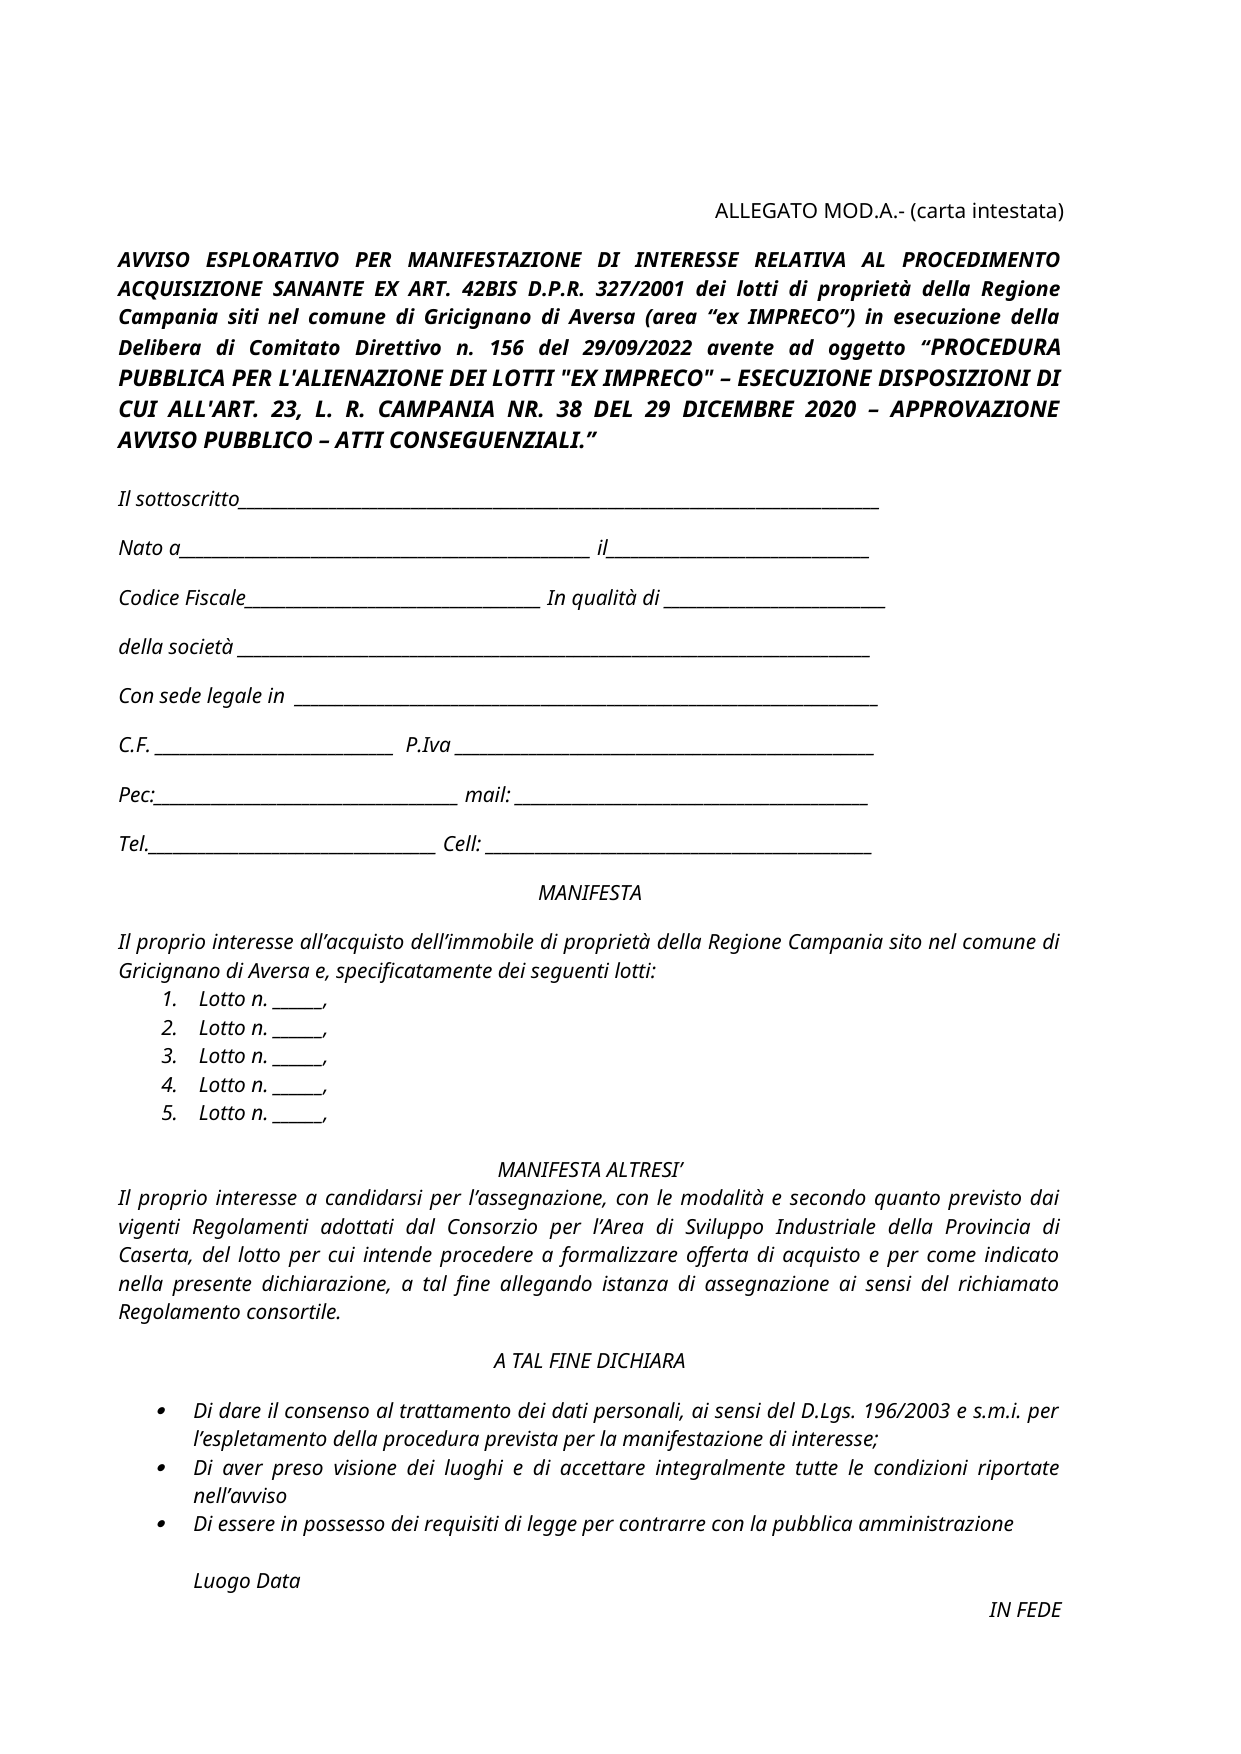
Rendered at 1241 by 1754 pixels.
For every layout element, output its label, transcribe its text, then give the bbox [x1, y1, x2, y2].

text AVVISO ESPLORATIVO PER MANIFESTAZIONE DI INTERESSE RELATIVA AL PROCEDIMENTO ACQUISIZIONE SANANTE EX ART. 42BIS D.P.R. 327/2001 dei lotti di proprietà della Regione Campania siti nel comune di Gricignano di Aversa (area “ex IMPRECO”) in esecuzione della Delibera di Comitato Direttivo n. 156 del 29/09/2022 avente ad oggetto “PROCEDURA PUBBLICA PER L'ALIENAZIONE DEI LOTTI "EX IMPRECO" – ESECUZIONE DISPOSIZIONI DI CUI ALL'ART. 23, L. R. CAMPANIA NR. 38 DEL 29 DICEMBRE 2020 – APPROVAZIONE AVVISO PUBBLICO – ATTI CONSEGUENZIALI.” [118, 245, 1064, 456]
text Nato a__________________________________________________ il________________________________ [118, 533, 1064, 562]
list Lotto n. ______, [161, 1041, 1064, 1070]
text Il proprio interesse a candidarsi per l’assegnazione, con le modalità e secondo quanto previsto dai vigenti Regolamenti adottati dal Consorzio per l’Area di Sviluppo Industriale della Provincia di Caserta, del lotto per cui intende procedere a formalizzare offerta di acquisto e per come indicato nella presente dichiarazione, a tal fine allegando istanza di assegnazione ai sensi del richiamato Regolamento consortile. [118, 1183, 1064, 1326]
text Con sede legale in _______________________________________________________________________ [118, 681, 1064, 709]
list Lotto n. ______, [161, 1013, 1064, 1041]
text Tel.___________________________________ Cell: _______________________________________________ [118, 829, 1064, 857]
list Luogo Data [193, 1566, 1064, 1595]
text della società _____________________________________________________________________________ [118, 632, 1064, 660]
list Di aver preso visione dei luoghi e di accettare integralmente tutte le condizioni riportate nell’avviso [156, 1453, 1064, 1509]
text C.F. _____________________________ P.Iva ___________________________________________________ [118, 730, 1064, 759]
text Codice Fiscale____________________________________ In qualità di ___________________________ [118, 583, 1064, 611]
text MANIFESTA [118, 878, 1064, 907]
text A TAL FINE DICHIARA [118, 1346, 1064, 1375]
list Lotto n. ______, [161, 1070, 1064, 1098]
list IN FEDE [193, 1595, 1064, 1623]
list Lotto n. ______, [161, 1098, 1064, 1127]
list Di essere in possesso dei requisiti di legge per contrarre con la pubblica amministrazione [156, 1509, 1064, 1538]
text Il sottoscritto______________________________________________________________________________ [118, 484, 1064, 512]
list Di dare il consenso al trattamento dei dati personali, ai sensi del D.Lgs. 196/2003 e s.m.i. per l’espletamento della procedura prevista per la manifestazione di interesse; [156, 1396, 1064, 1453]
list Lotto n. ______, [161, 984, 1064, 1013]
text MANIFESTA ALTRESI’ [118, 1155, 1064, 1183]
text ALLEGATO MOD.A.- (carta intestata) [118, 196, 1064, 224]
text Pec:_____________________________________ mail: ___________________________________________ [118, 780, 1064, 808]
text Il proprio interesse all’acquisto dell’immobile di proprietà della Regione Campania sito nel comune di Gricignano di Aversa e, specificatamente dei seguenti lotti: [118, 927, 1064, 984]
